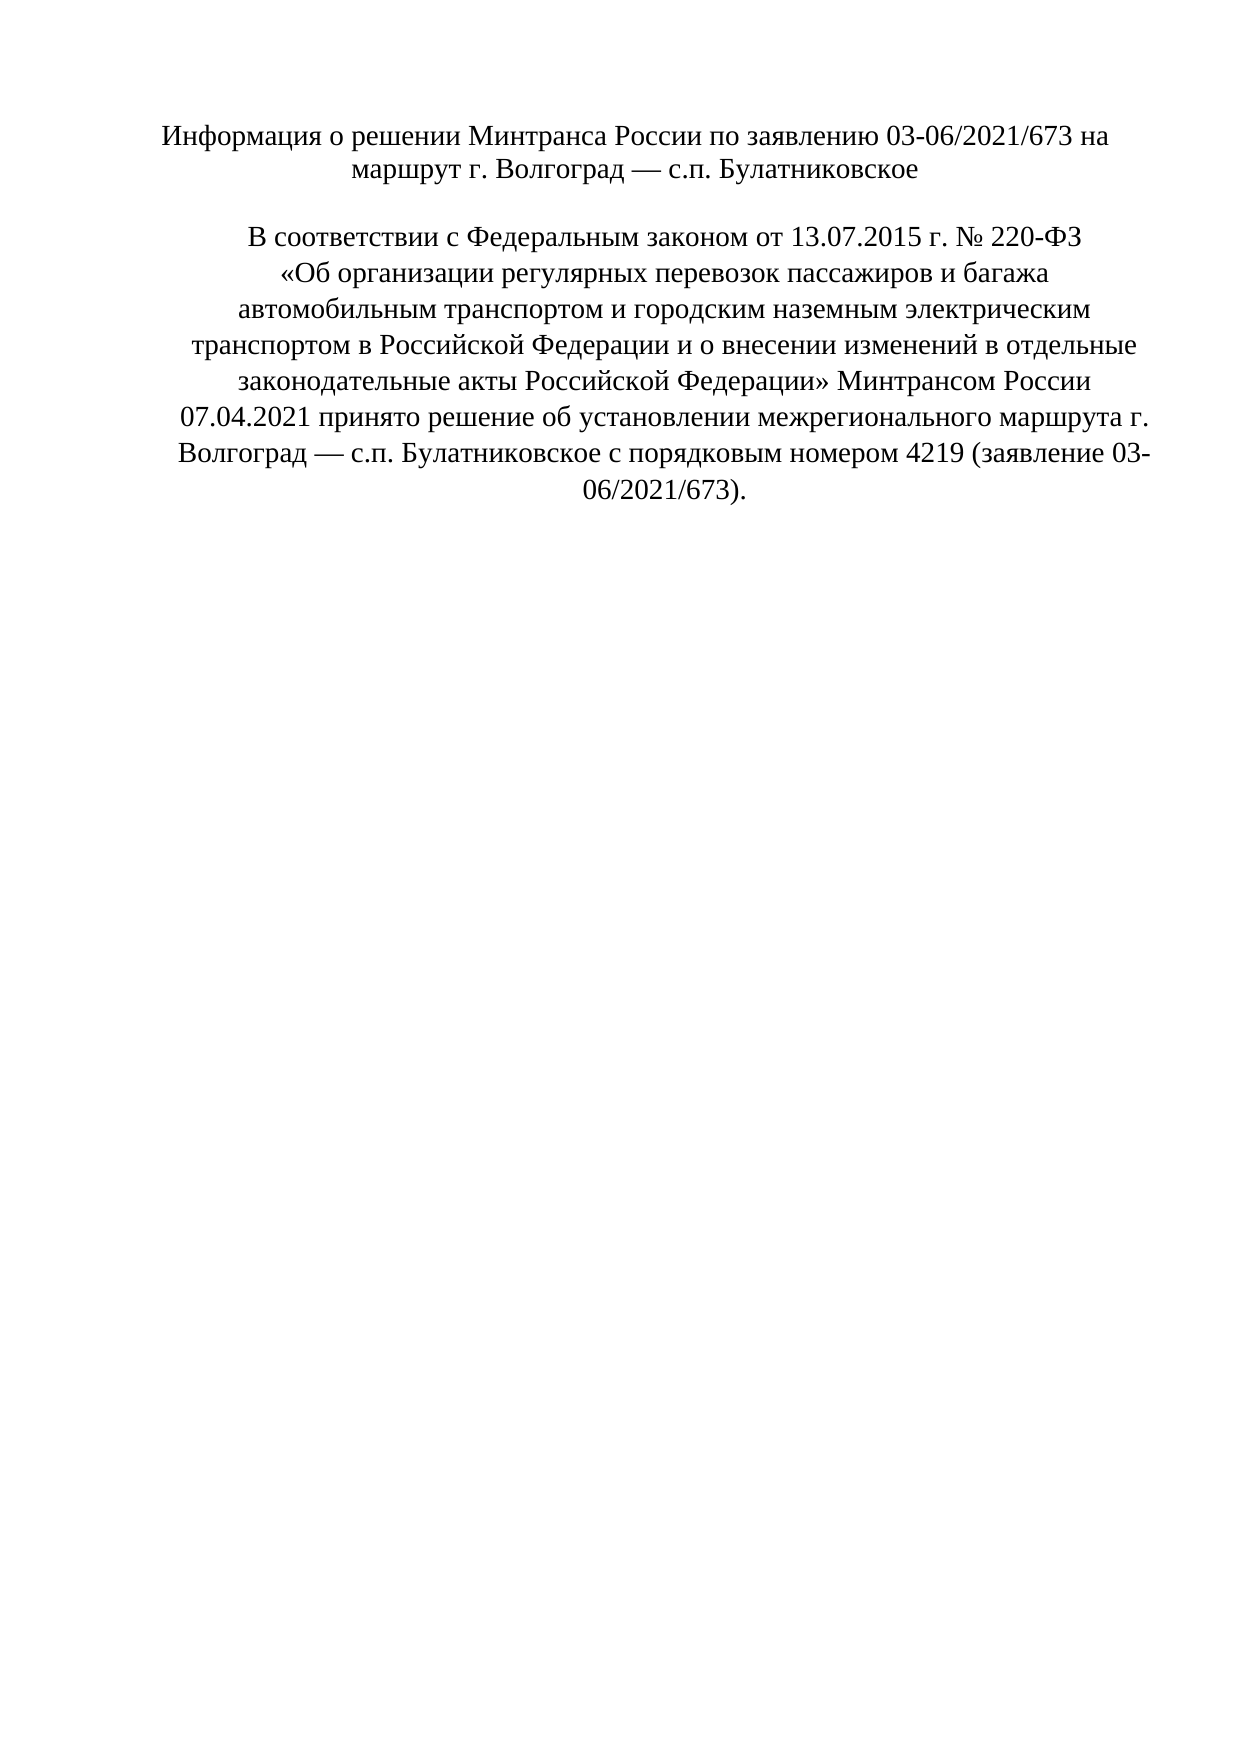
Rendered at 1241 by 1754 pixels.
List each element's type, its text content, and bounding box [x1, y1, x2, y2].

text Информация о решении Минтранса России по заявлению 03-06/2021/673 на маршрут г. Волгоград — с.п. Булатниковское [118, 118, 1152, 185]
text В соответствии с Федеральным законом от 13.07.2015 г. № 220-ФЗ «Об организации регулярных перевозок пассажиров и багажа автомобильным транспортом и городским наземным электрическим транспортом в Российской Федерации и о внесении изменений в отдельные законодательные акты Российской Федерации» Минтрансом России 07.04.2021 принято решение об установлении межрегионального маршрута г. Волгоград — с.п. Булатниковское с порядковым номером 4219 (заявление 03-06/2021/673). [177, 219, 1152, 505]
